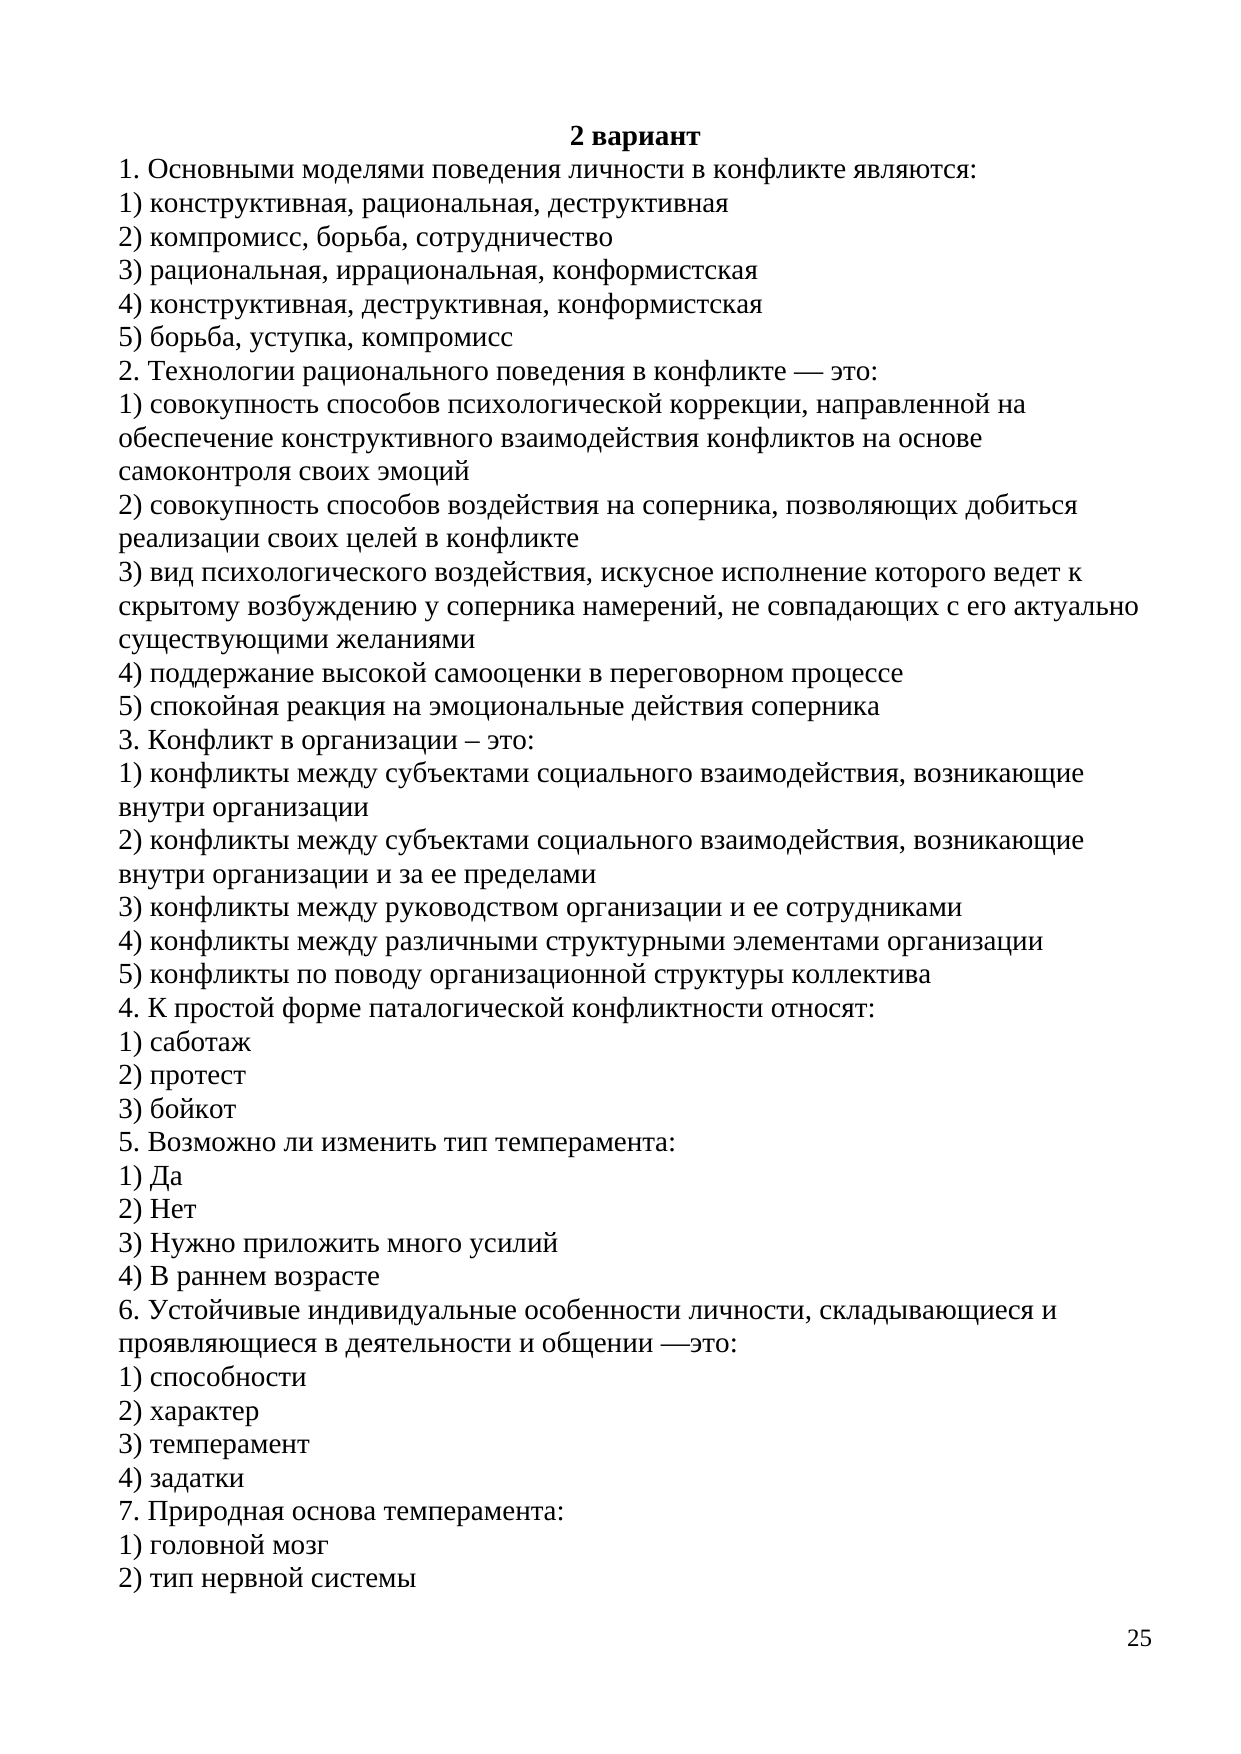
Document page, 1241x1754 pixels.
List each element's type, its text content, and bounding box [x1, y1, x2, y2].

text 5. Возможно ли изменить тип темперамента: 1) Да 2) Нет 3) Нужно приложить много усилий 4) В раннем возрасте [118, 1124, 1152, 1292]
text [118, 1493, 1152, 1594]
text 3. Конфликт в организации – это: 1) конфликты между субъектами социального взаимодействия, возникающие внутри организации 2) конфликты между субъектами социального взаимодействия, возникающие внутри организации и за ее пределами 3) конфликты между руководством организации и ее сотрудниками 4) конфликты между различными структурными элементами организации 5) конфликты по поводу организационной структуры коллектива [118, 722, 1152, 990]
text 2. Технологии рационального поведения в конфликте — это: 1) совокупность способов психологической коррекции, направленной на обеспечение конструктивного взаимодействия конфликтов на основе самоконтроля своих эмоций 2) совокупность способов воздействия на соперника, позволяющих добиться реализации своих целей в конфликте 3) вид психологического воздействия, искусное исполнение которого ведет к скрытому возбуждению у соперника намерений, не совпадающих с его актуально существующими желаниями 4) поддержание высокой самооценки в переговорном процессе 5) спокойная реакция на эмоциональные действия соперника [118, 353, 1152, 722]
text 1. Основными моделями поведения личности в конфликте являются: 1) конструктивная, рациональная, деструктивная 2) компромисс, борьба, сотрудничество 3) рациональная, иррациональная, конформистская 4) конструктивная, деструктивная, конформистская 5) борьба, уступка, компромисс [118, 152, 1152, 353]
text 6. Устойчивые индивидуальные особенности личности, складывающиеся и проявляющиеся в деятельности и общении —это: 1) способности 2) характер 3) темперамент 4) задатки [118, 1292, 1152, 1493]
text 4. К простой форме паталогической конфликтности относят: 1) саботаж 2) протест 3) бойкот [118, 990, 1152, 1124]
text 2 вариант [118, 118, 1152, 152]
